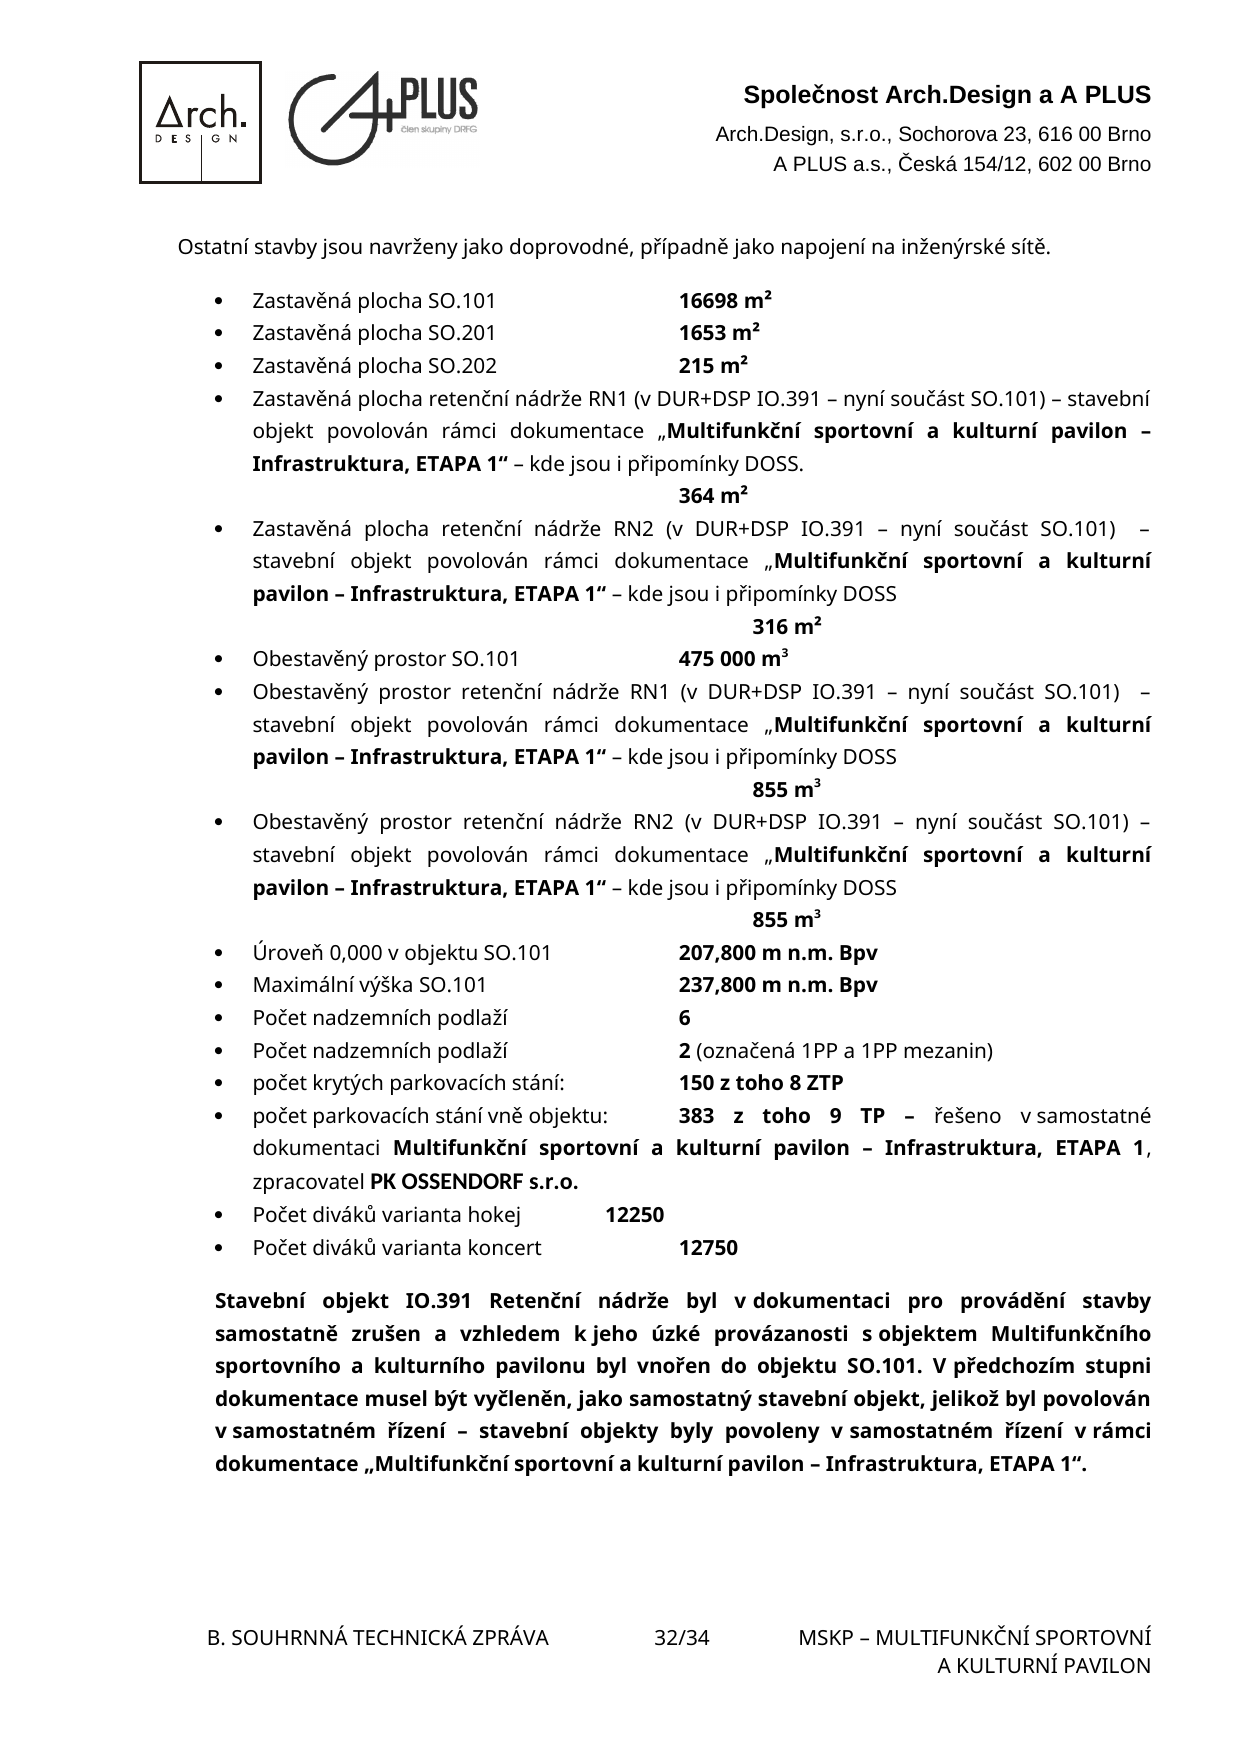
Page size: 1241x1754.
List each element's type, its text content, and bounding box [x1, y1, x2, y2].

list počet krytých parkovacích stání: 150 z toho 8 ZTP [215, 1068, 1152, 1097]
list Zastavěná plocha SO.201 1653 m² [215, 318, 1152, 347]
list Zastavěná plocha SO.101 16698 m² [215, 286, 1152, 314]
list Obestavěný prostor retenční nádrže RN1 (v DUR+DSP IO.391 – nyní součást SO.101) – stavební objekt povolován rámci dokumentace „Multifunkční sportovní a kulturní pavilon – Infrastruktura, ETAPA 1“ – kde jsou i připomínky DOSS 855 m3 [215, 677, 1152, 803]
list Zastavěná plocha retenční nádrže RN2 (v DUR+DSP IO.391 – nyní součást SO.101) – stavební objekt povolován rámci dokumentace „Multifunkční sportovní a kulturní pavilon – Infrastruktura, ETAPA 1“ – kde jsou i připomínky DOSS 316 m² [215, 514, 1152, 640]
list počet parkovacích stání vně objektu: 383 z toho 9 TP – řešeno v samostatné dokumentaci Multifunkční sportovní a kulturní pavilon – Infrastruktura, ETAPA 1, zpracovatel PK OSSENDORF s.r.o. [215, 1101, 1152, 1196]
list Obestavěný prostor SO.101 475 000 m3 [215, 644, 1152, 673]
list Obestavěný prostor retenční nádrže RN2 (v DUR+DSP IO.391 – nyní součást SO.101) – stavební objekt povolován rámci dokumentace „Multifunkční sportovní a kulturní pavilon – Infrastruktura, ETAPA 1“ – kde jsou i připomínky DOSS 855 m3 [215, 807, 1152, 934]
list Zastavěná plocha SO.202 215 m² [215, 351, 1152, 379]
list Počet nadzemních podlaží 2 (označená 1PP a 1PP mezanin) [215, 1036, 1152, 1064]
list Počet diváků varianta koncert 12750 [215, 1233, 1152, 1261]
text Stavební objekt IO.391 Retenční nádrže byl v dokumentaci pro provádění stavby samostatně zrušen a vzhledem k jeho úzké provázanosti s objektem Multifunkčního sportovního a kulturního pavilonu byl vnořen do objektu SO.101. V předchozím stupni dokumentace musel být vyčleněn, jako samostatný stavební objekt, jelikož byl povolován v samostatném řízení – stavební objekty byly povoleny v samostatném řízení v rámci dokumentace „Multifunkční sportovní a kulturní pavilon – Infrastruktura, ETAPA 1“. [215, 1286, 1152, 1478]
picture [285, 71, 481, 168]
list Počet diváků varianta hokej 12250 [215, 1200, 1152, 1229]
list Maximální výška SO.101 237,800 m n.m. Bpv [215, 971, 1152, 999]
list Zastavěná plocha retenční nádrže RN1 (v DUR+DSP IO.391 – nyní součást SO.101) – stavební objekt povolován rámci dokumentace „Multifunkční sportovní a kulturní pavilon – Infrastruktura, ETAPA 1“ – kde jsou i připomínky DOSS. 364 m² [215, 384, 1152, 510]
list Úroveň 0,000 v objektu SO.101 207,800 m n.m. Bpv [215, 938, 1152, 966]
list Počet nadzemních podlaží 6 [215, 1003, 1152, 1032]
text Ostatní stavby jsou navrženy jako doprovodné, případně jako napojení na inženýrské sítě. [177, 232, 1152, 261]
